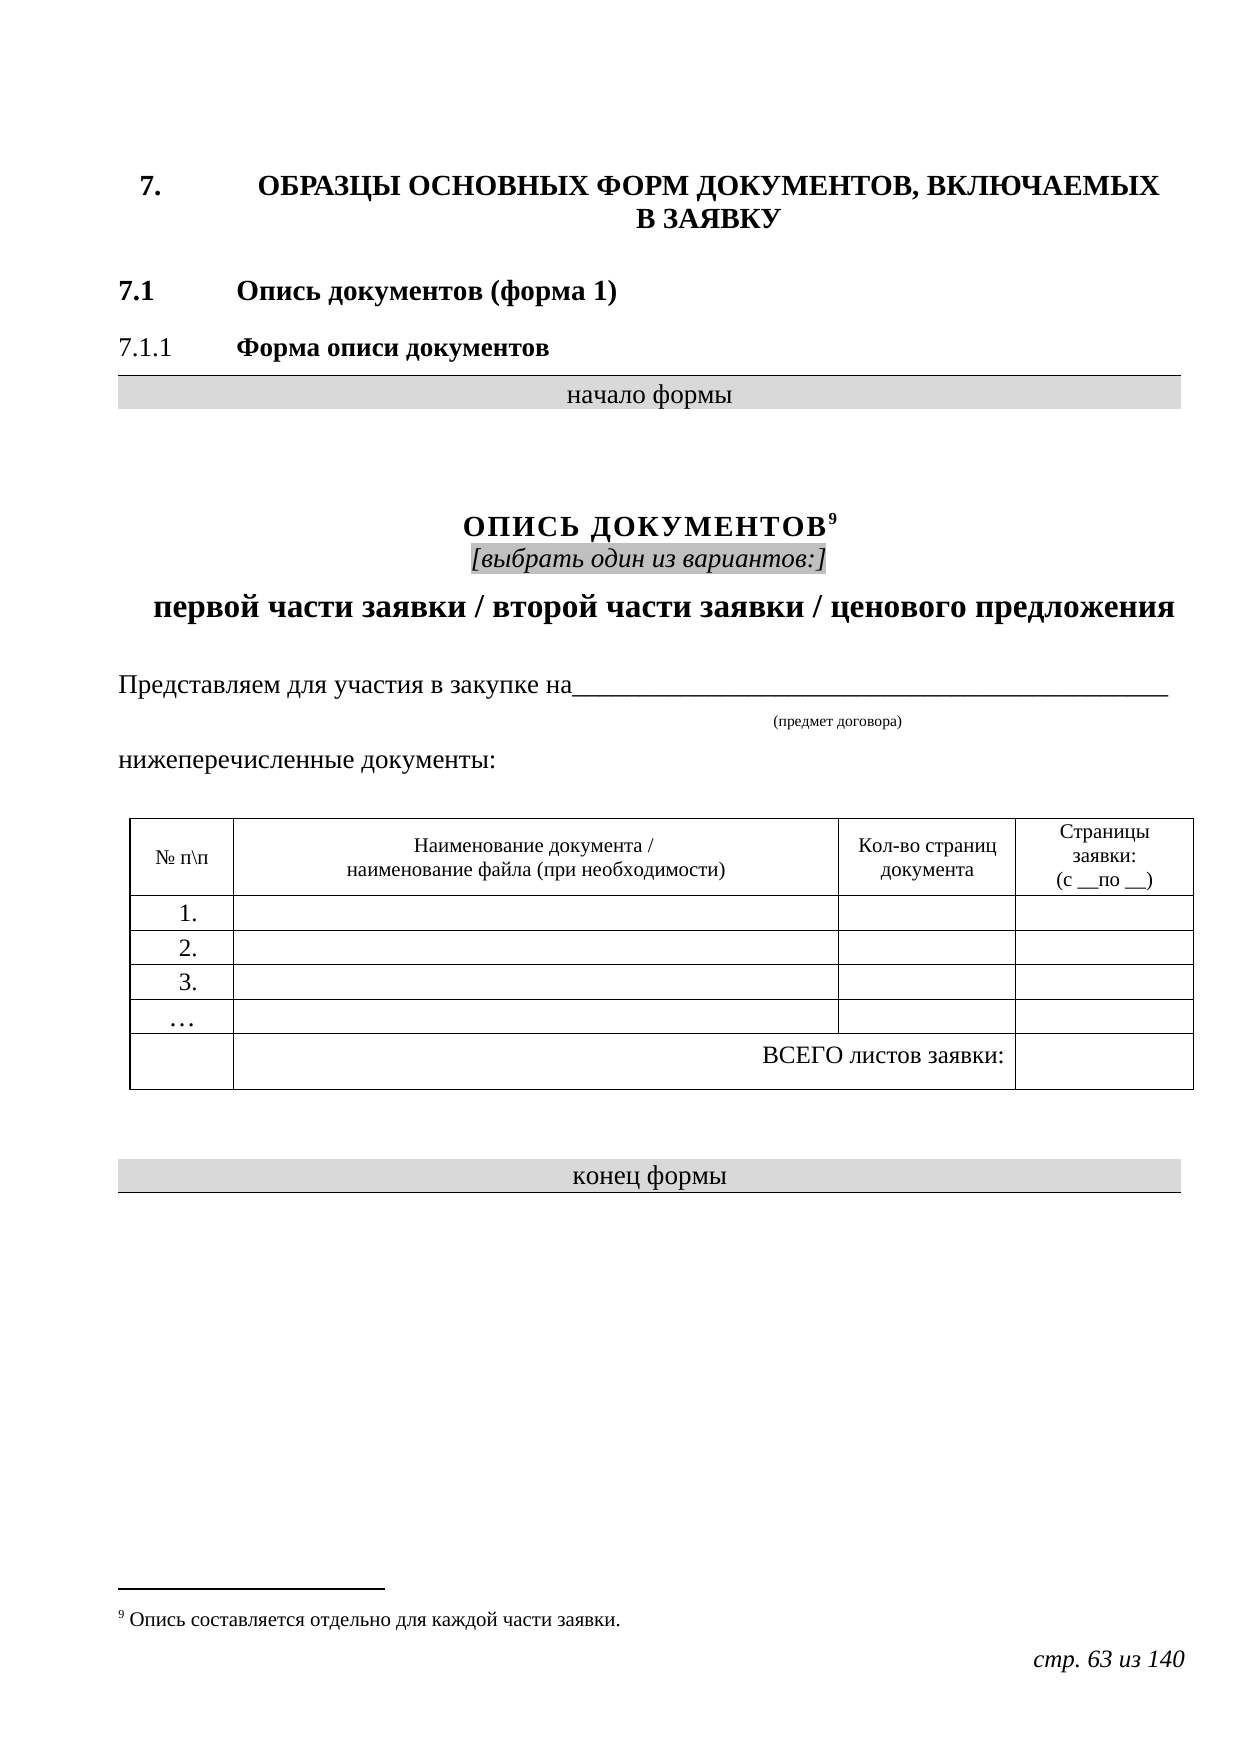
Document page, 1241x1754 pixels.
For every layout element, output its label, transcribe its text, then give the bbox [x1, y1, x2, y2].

table_cell [234, 1000, 838, 1033]
text (предмет договора) [118, 712, 1181, 743]
table_cell [1016, 1034, 1193, 1089]
text ОПИСЬ ДОКУМЕНТОВ [118, 509, 1181, 542]
table_cell [131, 931, 233, 964]
table_cell [839, 896, 1015, 929]
table_cell [131, 965, 233, 998]
table_header Страницы заявки: (с __по __) [1016, 819, 1193, 895]
table_cell [131, 896, 233, 929]
table_cell [234, 965, 838, 998]
table_cell [1016, 1000, 1193, 1033]
table_cell [234, 896, 838, 929]
table_cell ВСЕГО листов заявки: [234, 1034, 1015, 1089]
list первой части заявки / второй части заявки / ценового предложения [148, 586, 1181, 624]
table_cell [1016, 931, 1193, 964]
table_cell [131, 1034, 233, 1089]
table_cell [234, 931, 838, 964]
subtitle ОБРАЗЦЫ ОСНОВНЫХ ФОРМ ДОКУМЕНТОВ, ВКЛЮЧАЕМЫХ В ЗАЯВКУ [118, 168, 1181, 235]
table_cell … [131, 1000, 233, 1033]
table_cell [839, 931, 1015, 964]
text начало формы [118, 376, 1181, 409]
table_header Кол-во страниц документа [839, 819, 1015, 895]
table_header Наименование документа / наименование файла (при необходимости) [234, 819, 838, 895]
text Представляем для участия в закупке на____________________________________________ [118, 668, 1181, 699]
table_cell [839, 1000, 1015, 1033]
table_cell [1016, 965, 1193, 998]
table_header № п\п [131, 819, 233, 895]
text нижеперечисленные документы: [118, 743, 1181, 774]
table_cell [1016, 896, 1193, 929]
list Форма описи документов [118, 331, 1181, 362]
table_cell [839, 965, 1015, 998]
text [выбрать один из вариантов:] [118, 542, 1181, 574]
subtitle Опись документов (форма 1) [118, 273, 1181, 306]
text конец формы [118, 1159, 1181, 1192]
